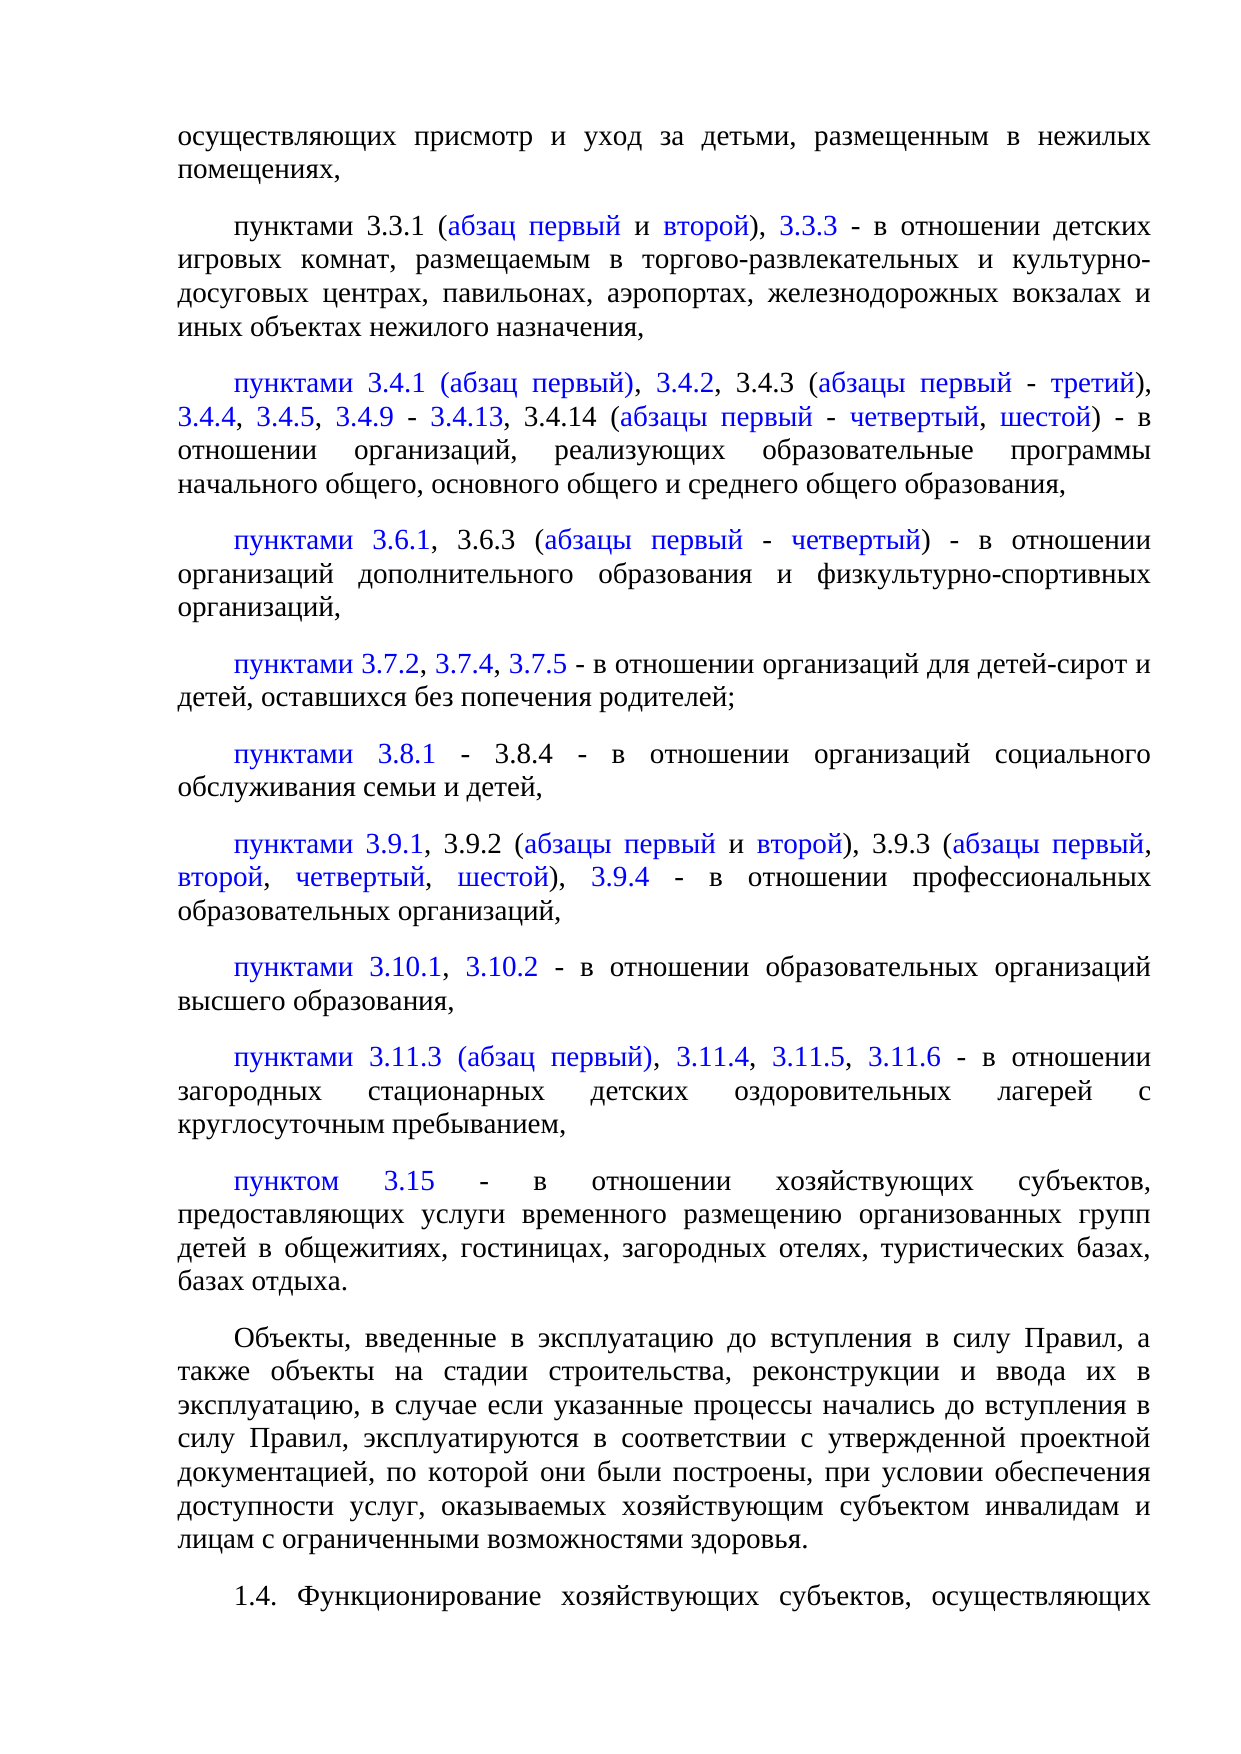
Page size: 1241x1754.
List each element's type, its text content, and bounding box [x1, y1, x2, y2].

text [177, 1578, 1152, 1611]
text пунктами 3.4.1 (абзац первый), 3.4.2, 3.4.3 (абзацы первый - третий), 3.4.4, 3.4.5, 3.4.9 - 3.4.13, 3.4.14 (абзацы первый - четвертый, шестой) - в отношении организаций, реализующих образовательные программы начального общего, основного общего и среднего общего образования, [177, 365, 1152, 499]
text пунктами 3.7.2, 3.7.4, 3.7.5 - в отношении организаций для детей-сирот и детей, оставшихся без попечения родителей; [177, 646, 1152, 713]
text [177, 118, 1152, 185]
text пунктами 3.6.1, 3.6.3 (абзацы первый - четвертый) - в отношении организаций дополнительного образования и физкультурно-спортивных организаций, [177, 522, 1152, 623]
text пунктами 3.10.1, 3.10.2 - в отношении образовательных организаций высшего образования, [177, 949, 1152, 1016]
text пунктами 3.8.1 - 3.8.4 - в отношении организаций социального обслуживания семьи и детей, [177, 736, 1152, 803]
text пунктами 3.3.1 (абзац первый и второй), 3.3.3 - в отношении детских игровых комнат, размещаемым в торгово-развлекательных и культурно-досуговых центрах, павильонах, аэропортах, железнодорожных вокзалах и иных объектах нежилого назначения, [177, 208, 1152, 342]
text пунктами 3.11.3 (абзац первый), 3.11.4, 3.11.5, 3.11.6 - в отношении загородных стационарных детских оздоровительных лагерей с круглосуточным пребыванием, [177, 1039, 1152, 1140]
text пунктами 3.9.1, 3.9.2 (абзацы первый и второй), 3.9.3 (абзацы первый, второй, четвертый, шестой), 3.9.4 - в отношении профессиональных образовательных организаций, [177, 826, 1152, 926]
text пунктом 3.15 - в отношении хозяйствующих субъектов, предоставляющих услуги временного размещению организованных групп детей в общежитиях, гостиницах, загородных отелях, туристических базах, базах отдыха. [177, 1163, 1152, 1297]
text Объекты, введенные в эксплуатацию до вступления в силу Правил, а также объекты на стадии строительства, реконструкции и ввода их в эксплуатацию, в случае если указанные процессы начались до вступления в силу Правил, эксплуатируются в соответствии с утвержденной проектной документацией, по которой они были построены, при условии обеспечения доступности услуг, оказываемых хозяйствующим субъектом инвалидам и лицам с ограниченными возможностями здоровья. [177, 1320, 1152, 1555]
